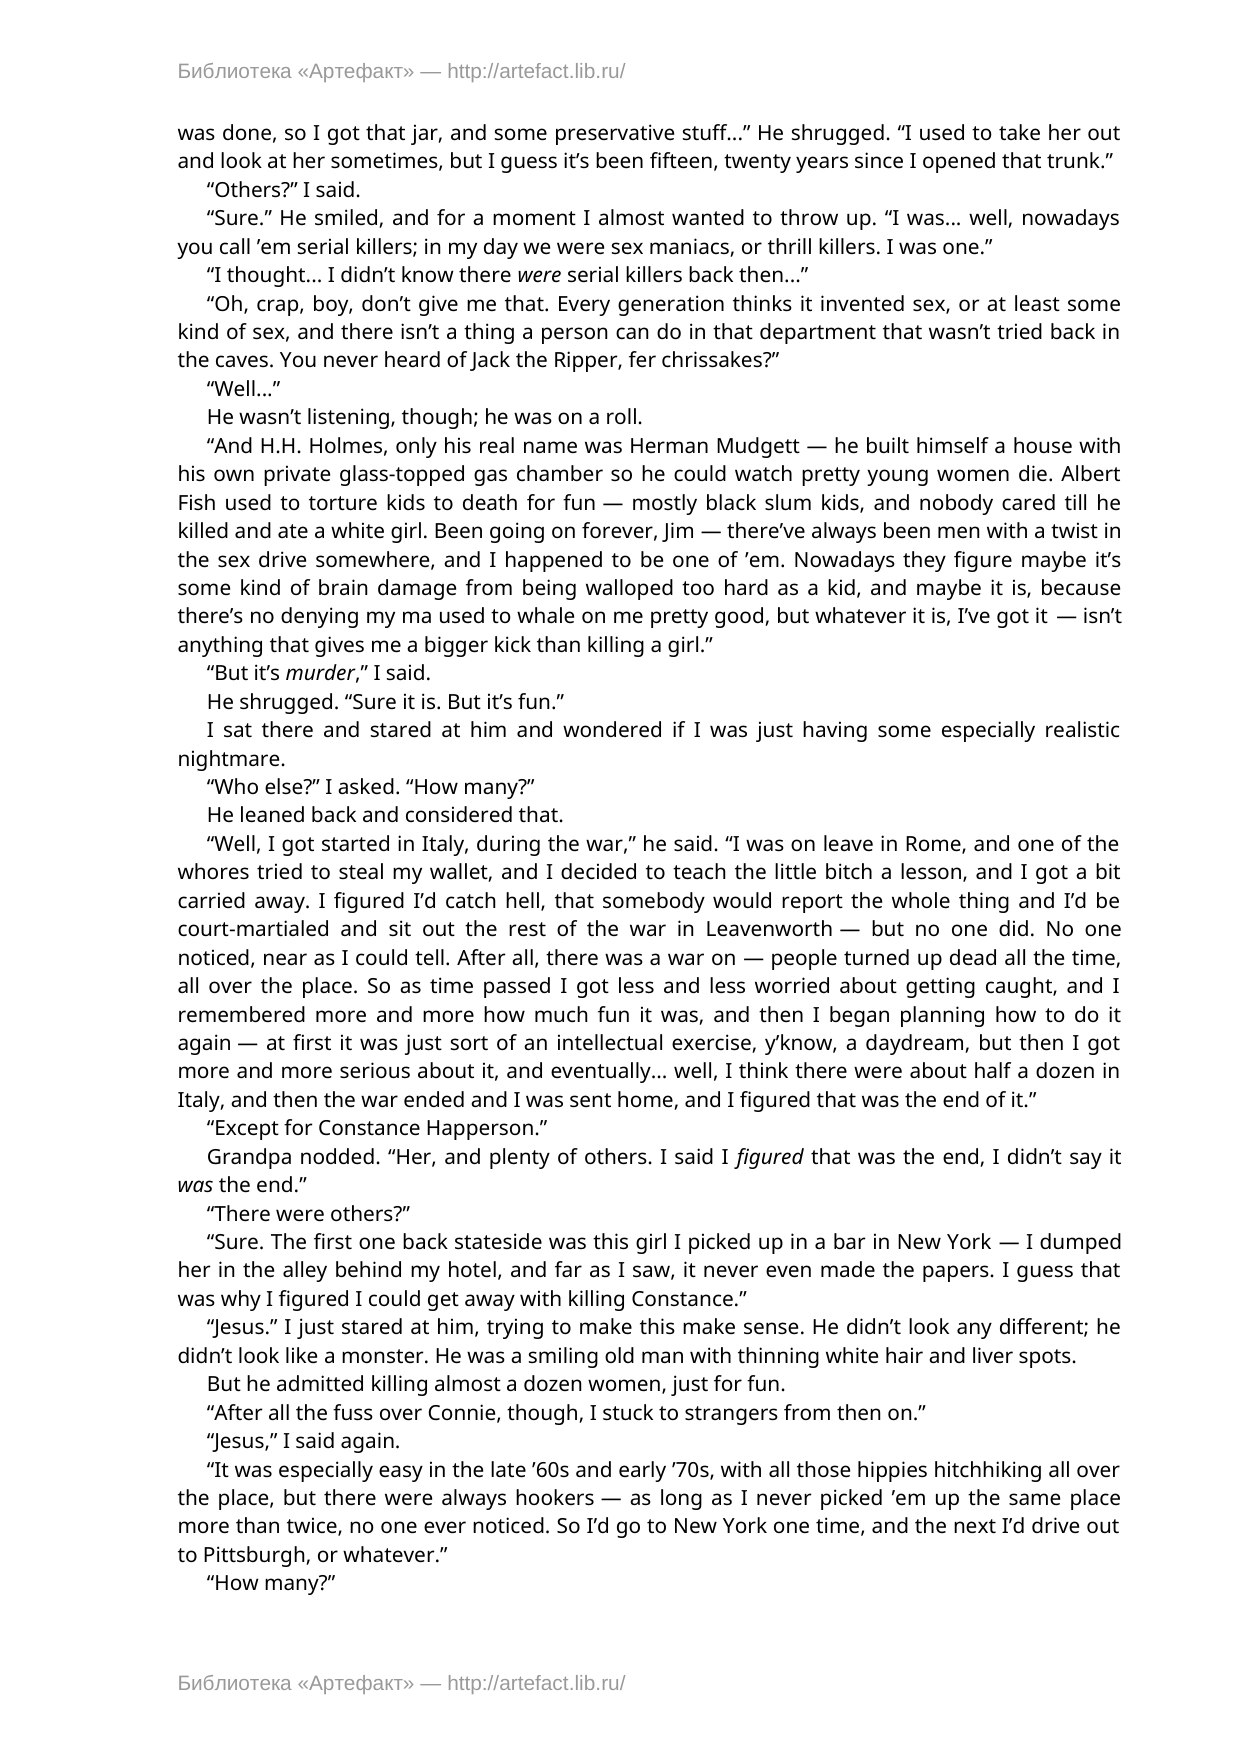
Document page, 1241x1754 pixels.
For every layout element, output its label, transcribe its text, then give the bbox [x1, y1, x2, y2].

text “Sure. The first one back stateside was this girl I picked up in a bar in New York — I dumped her in the alley behind my hotel, and far as I saw, it never even made the papers. I guess that was why I figured I could get away with killing Constance.” [177, 1227, 1122, 1312]
text “Well...” [177, 374, 1122, 402]
text Grandpa nodded. “Her, and plenty of others. I said I figured that was the end, I didn’t say it was the end.” [177, 1142, 1122, 1199]
text “How many?” [177, 1568, 1122, 1597]
text “Oh, crap, boy, don’t give me that. Every generation thinks it invented sex, or at least some kind of sex, and there isn’t a thing a person can do in that department that wasn’t tried back in the caves. You never heard of Jack the Ripper, fer chrissakes?” [177, 289, 1122, 374]
text He leaned back and considered that. [177, 801, 1122, 829]
text He shrugged. “Sure it is. But it’s fun.” [177, 687, 1122, 715]
text “Jesus,” I said again. [177, 1426, 1122, 1455]
text “Who else?” I asked. “How many?” [177, 772, 1122, 801]
text “Well, I got started in Italy, during the war,” he said. “I was on leave in Rome, and one of the whores tried to steal my wallet, and I decided to teach the little bitch a lesson, and I got a bit carried away. I figured I’d catch hell, that somebody would report the whole thing and I’d be court-martialed and sit out the rest of the war in Leavenworth — but no one did. No one noticed, near as I could tell. After all, there was a war on — people turned up dead all the time, all over the place. So as time passed I got less and less worried about getting caught, and I remembered more and more how much fun it was, and then I began planning how to do it again — at first it was just sort of an intellectual exercise, y’know, a daydream, but then I got more and more serious about it, and eventually... well, I think there were about half a dozen in Italy, and then the war ended and I was sent home, and I figured that was the end of it.” [177, 829, 1122, 1113]
text “Except for Constance Happerson.” [177, 1113, 1122, 1142]
text “But it’s murder,” I said. [177, 658, 1122, 687]
text “And H.H. Holmes, only his real name was Herman Mudgett — he built himself a house with his own private glass-topped gas chamber so he could watch pretty young women die. Albert Fish used to torture kids to death for fun — mostly black slum kids, and nobody cared till he killed and ate a white girl. Been going on forever, Jim — there’ve always been men with a twist in the sex drive somewhere, and I happened to be one of ’em. Nowadays they figure maybe it’s some kind of brain damage from being walloped too hard as a kid, and maybe it is, because there’s no denying my ma used to whale on me pretty good, but whatever it is, I’ve got it — isn’t anything that gives me a bigger kick than killing a girl.” [177, 431, 1122, 658]
text I sat there and stared at him and wondered if I was just having some especially realistic nightmare. [177, 715, 1122, 772]
text “It was especially easy in the late ’60s and early ’70s, with all those hippies hitchhiking all over the place, but there were always hookers — as long as I never picked ’em up the same place more than twice, no one ever noticed. So I’d go to New York one time, and the next I’d drive out to Pittsburgh, or whatever.” [177, 1455, 1122, 1568]
text He wasn’t listening, though; he was on a roll. [177, 402, 1122, 431]
text “After all the fuss over Connie, though, I stuck to strangers from then on.” [177, 1398, 1122, 1426]
text But he admitted killing almost a dozen women, just for fun. [177, 1369, 1122, 1398]
text “Jesus.” I just stared at him, trying to make this make sense. He didn’t look any different; he didn’t look like a monster. He was a smiling old man with thinning white hair and liver spots. [177, 1312, 1122, 1369]
text “Sure.” He smiled, and for a moment I almost wanted to throw up. “I was... well, nowadays you call ’em serial killers; in my day we were sex maniacs, or thrill killers. I was one.” [177, 203, 1122, 260]
text “Others?” I said. [177, 175, 1122, 203]
text “I thought... I didn’t know there were serial killers back then...” [177, 260, 1122, 289]
text “There were others?” [177, 1199, 1122, 1227]
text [177, 118, 1122, 175]
